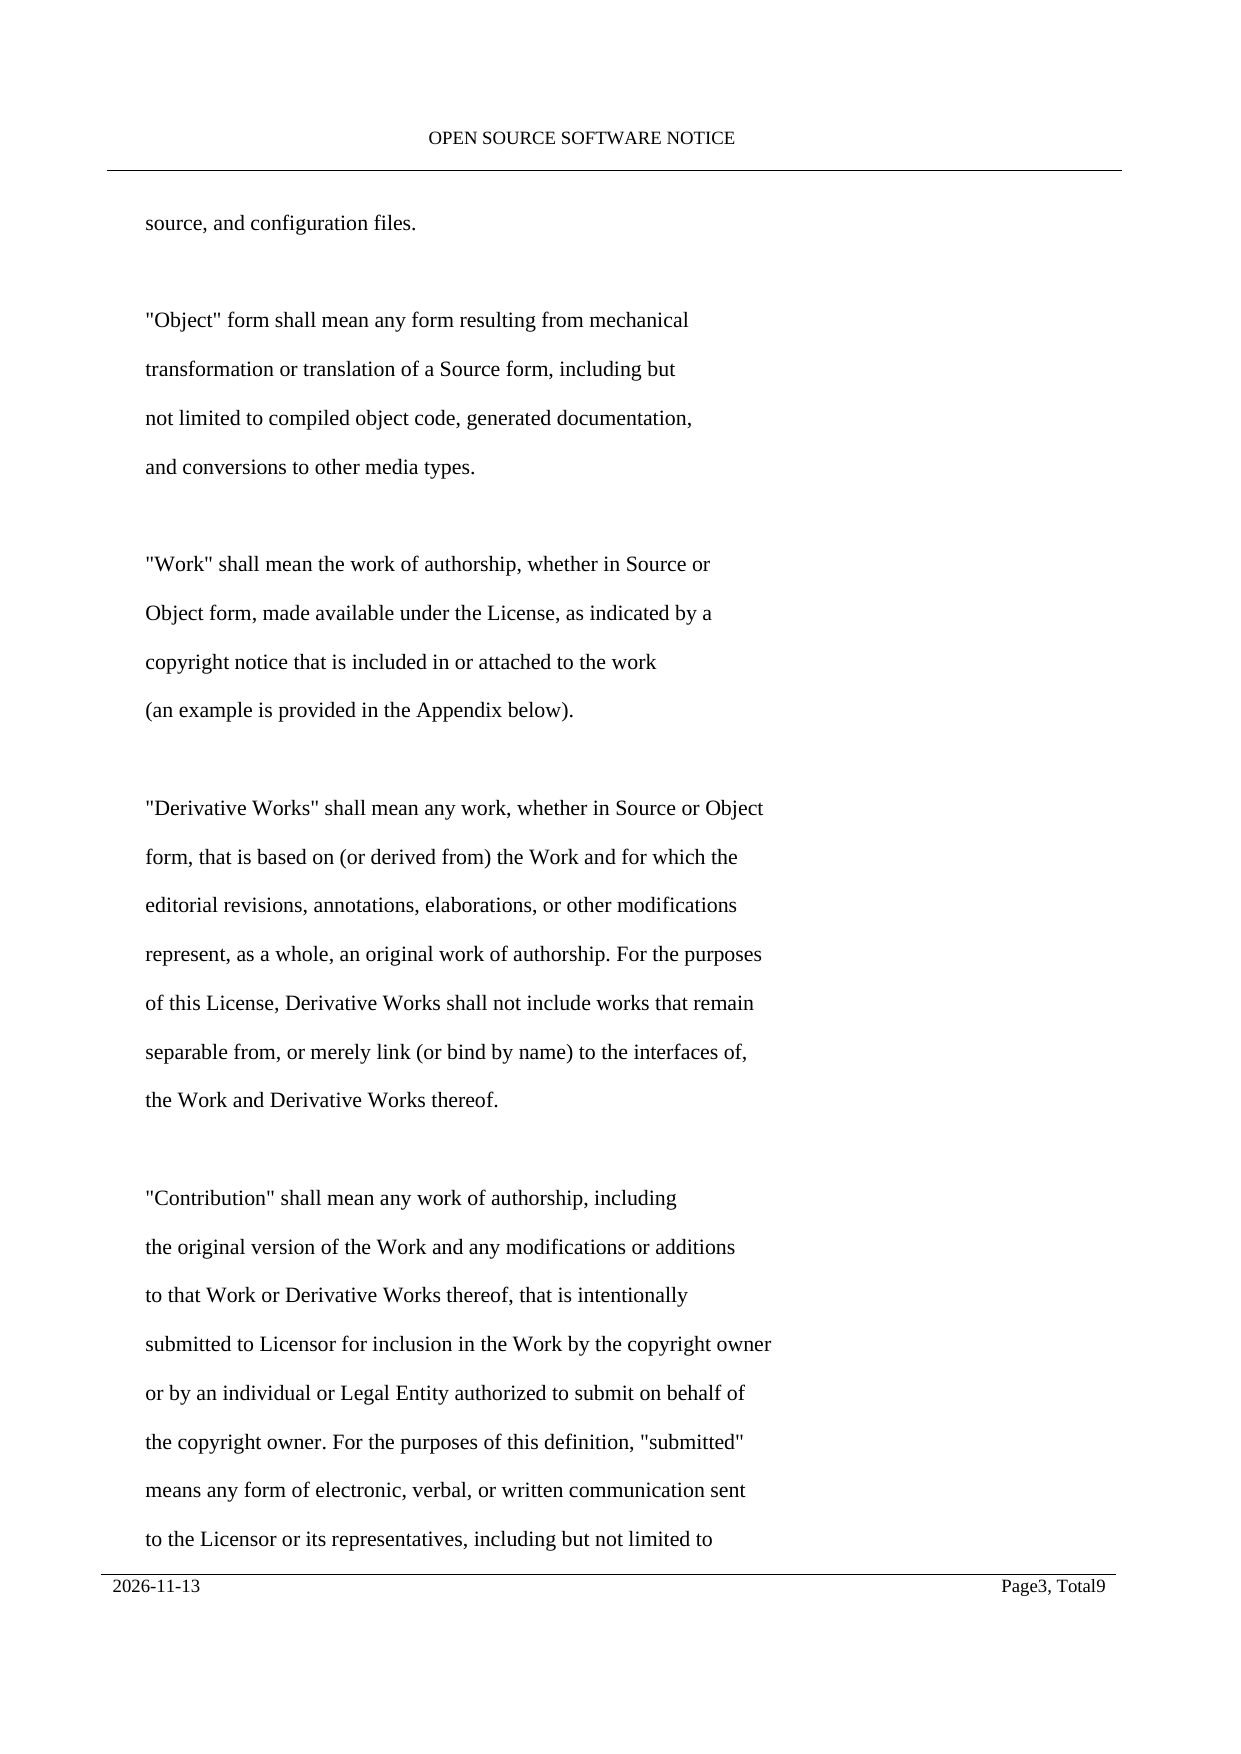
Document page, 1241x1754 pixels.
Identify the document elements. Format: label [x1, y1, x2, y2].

text [112, 206, 1128, 1555]
